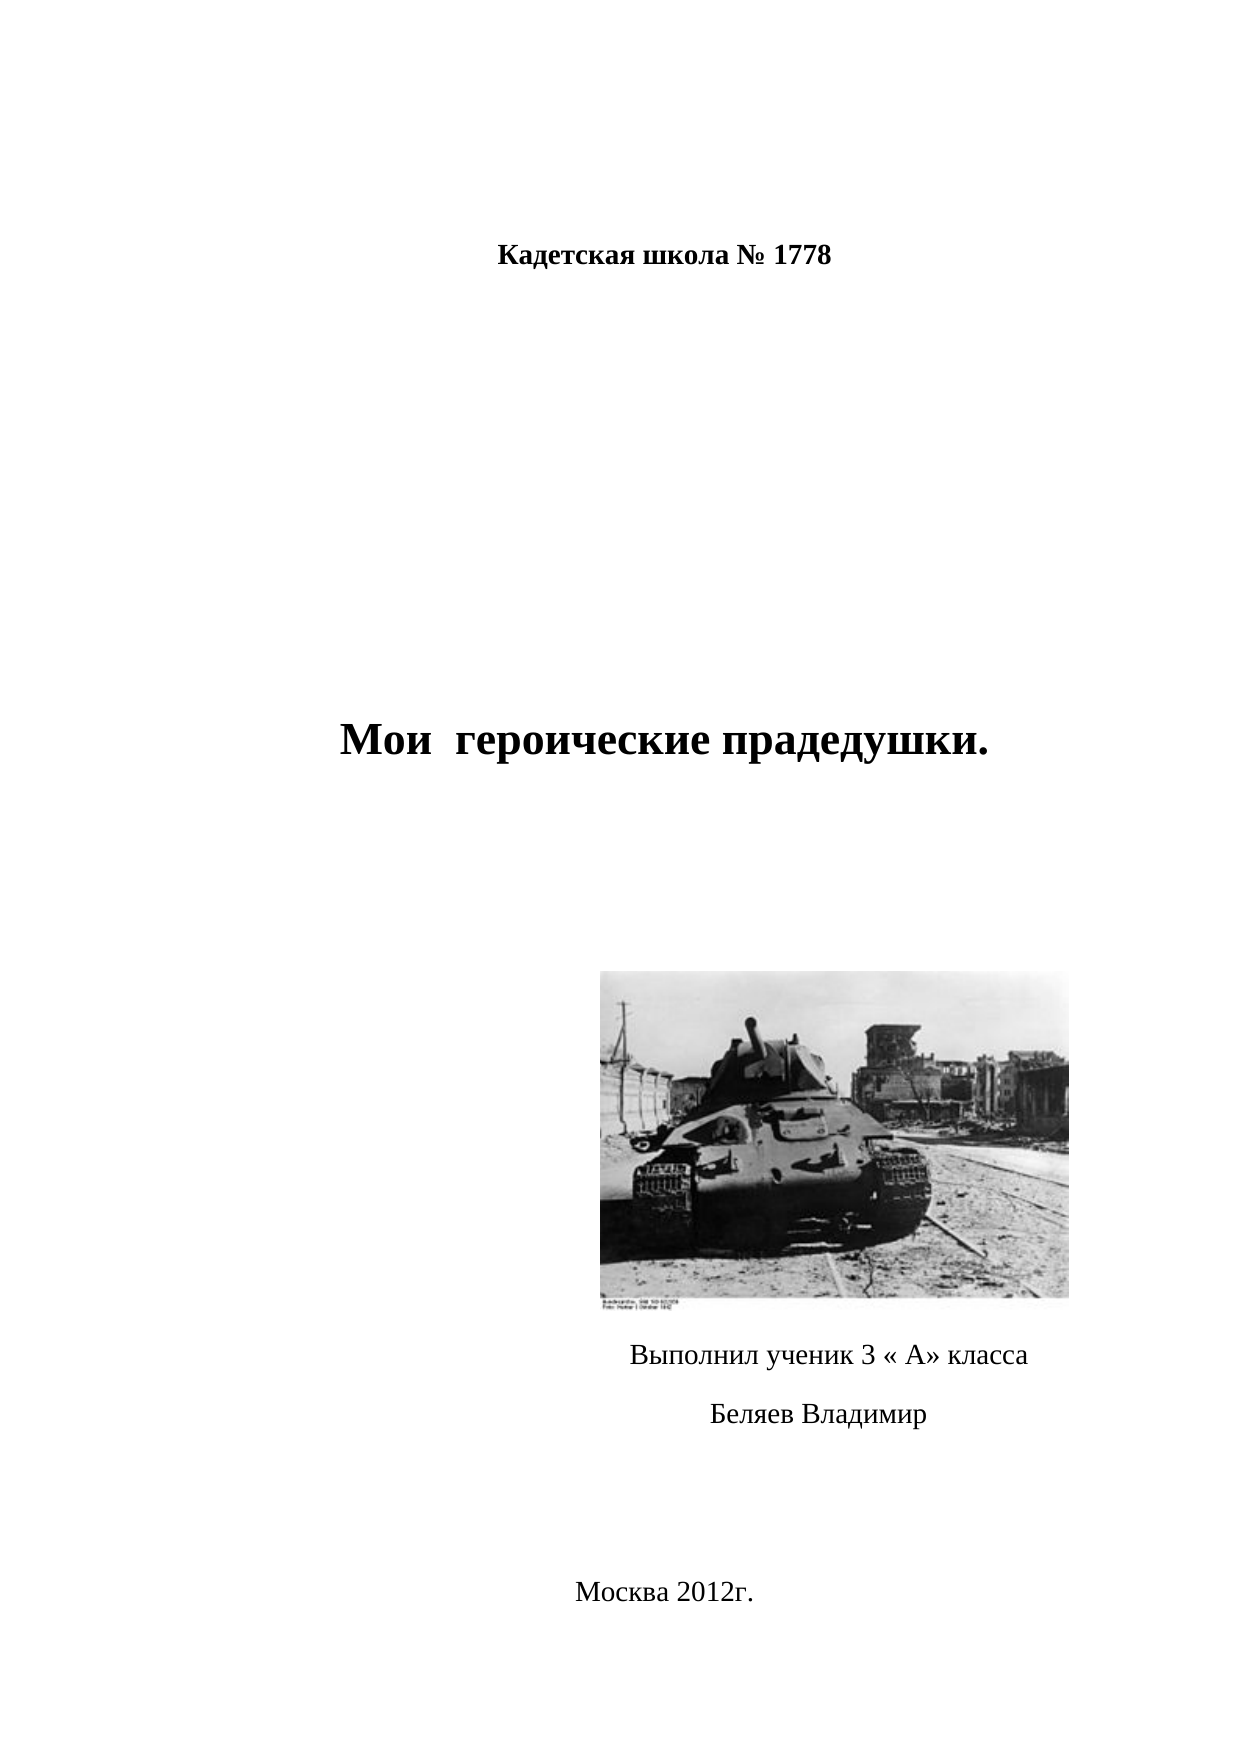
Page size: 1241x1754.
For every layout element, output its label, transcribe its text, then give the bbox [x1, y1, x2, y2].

text Москва 2012г. [177, 1574, 1152, 1608]
text Мои героические прадедушки. [177, 712, 1152, 764]
text Кадетская школа № 1778 [177, 237, 1152, 270]
picture [600, 971, 1069, 1311]
text Выполнил ученик 3 « А» класса [177, 1337, 1152, 1370]
text Беляев Владимир [177, 1396, 1152, 1430]
